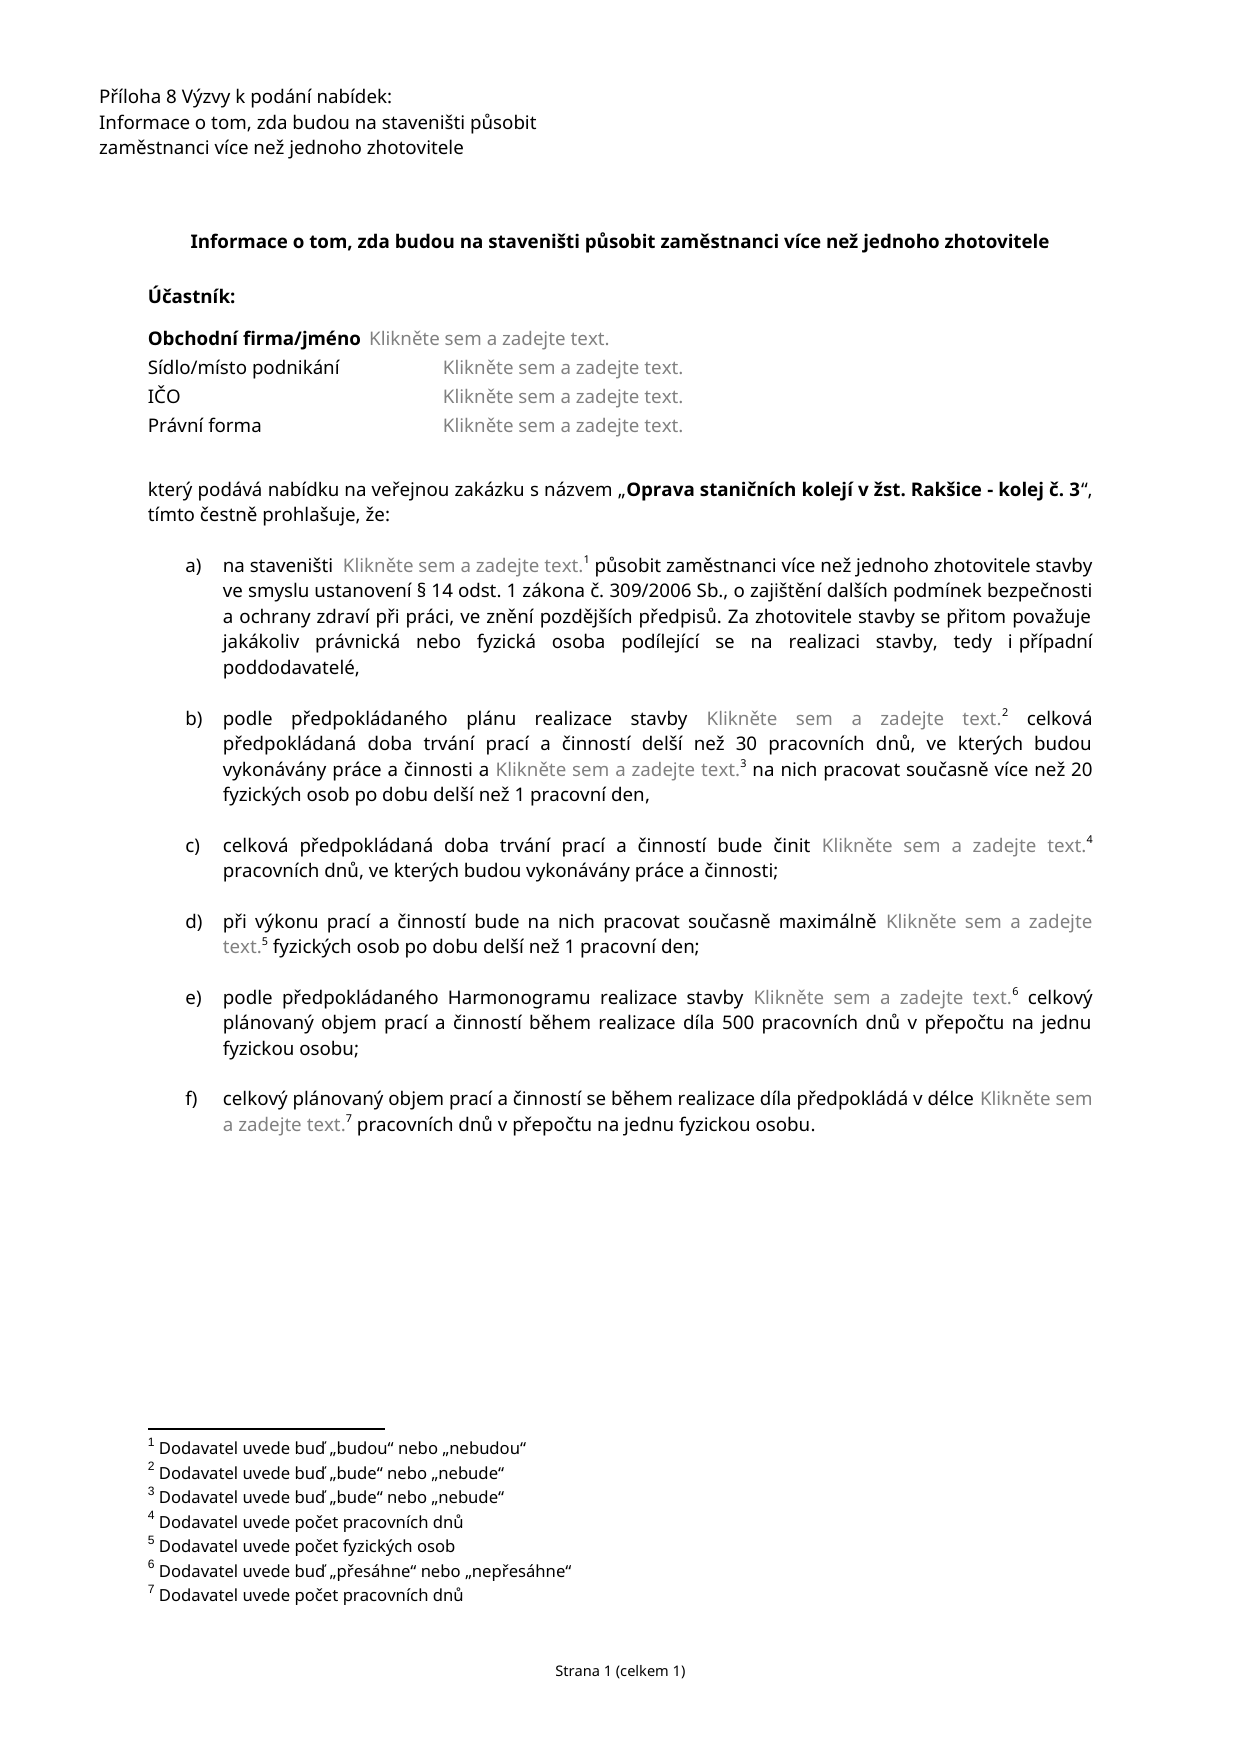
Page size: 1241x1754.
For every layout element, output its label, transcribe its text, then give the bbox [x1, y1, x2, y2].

text Účastník: [148, 279, 1093, 310]
text Právní forma [148, 409, 1093, 438]
list podle předpokládaného plánu realizace stavby celková předpokládaná doba trvání prací a činností delší než 30 pracovních dnů, ve kterých budou vykonávány práce a činnosti a na nich pracovat současně více než 20 fyzických osob po dobu delší než 1 pracovní den, [185, 705, 1093, 807]
list celková předpokládaná doba trvání prací a činností bude činit pracovních dnů, ve kterých budou vykonávány práce a činnosti; [185, 832, 1093, 883]
list na staveništi působit zaměstnanci více než jednoho zhotovitele stavby ve smyslu ustanovení § 14 odst. 1 zákona č. 309/2006 Sb., o zajištění dalších podmínek bezpečnosti a ochrany zdraví při práci, ve znění pozdějších předpisů. Za zhotovitele stavby se přitom považuje jakákoliv právnická nebo fyzická osoba podílející se na realizaci stavby, tedy i případní poddodavatelé, [185, 552, 1093, 680]
list při výkonu prací a činností bude na nich pracovat současně maximálně fyzických osob po dobu delší než 1 pracovní den; [185, 908, 1093, 959]
list celkový plánovaný objem prací a činností se během realizace díla předpokládá v délce pracovních dnů v přepočtu na jednu fyzickou osobu. [185, 1086, 1093, 1137]
text Sídlo/místo podnikání [148, 351, 1093, 380]
text který podává nabídku na veřejnou zakázku s názvem „Oprava staničních kolejí v žst. Rakšice - kolej č. 3“, tímto čestně prohlašuje, že: [148, 476, 1093, 527]
text Obchodní firma/jméno [148, 322, 1093, 351]
list podle předpokládaného Harmonogramu realizace stavby celkový plánovaný objem prací a činností během realizace díla 500 pracovních dnů v přepočtu na jednu fyzickou osobu; [185, 984, 1093, 1061]
text IČO [148, 380, 1093, 409]
title Informace o tom, zda budou na staveništi působit zaměstnanci více než jednoho zhotovitele [148, 228, 1093, 254]
